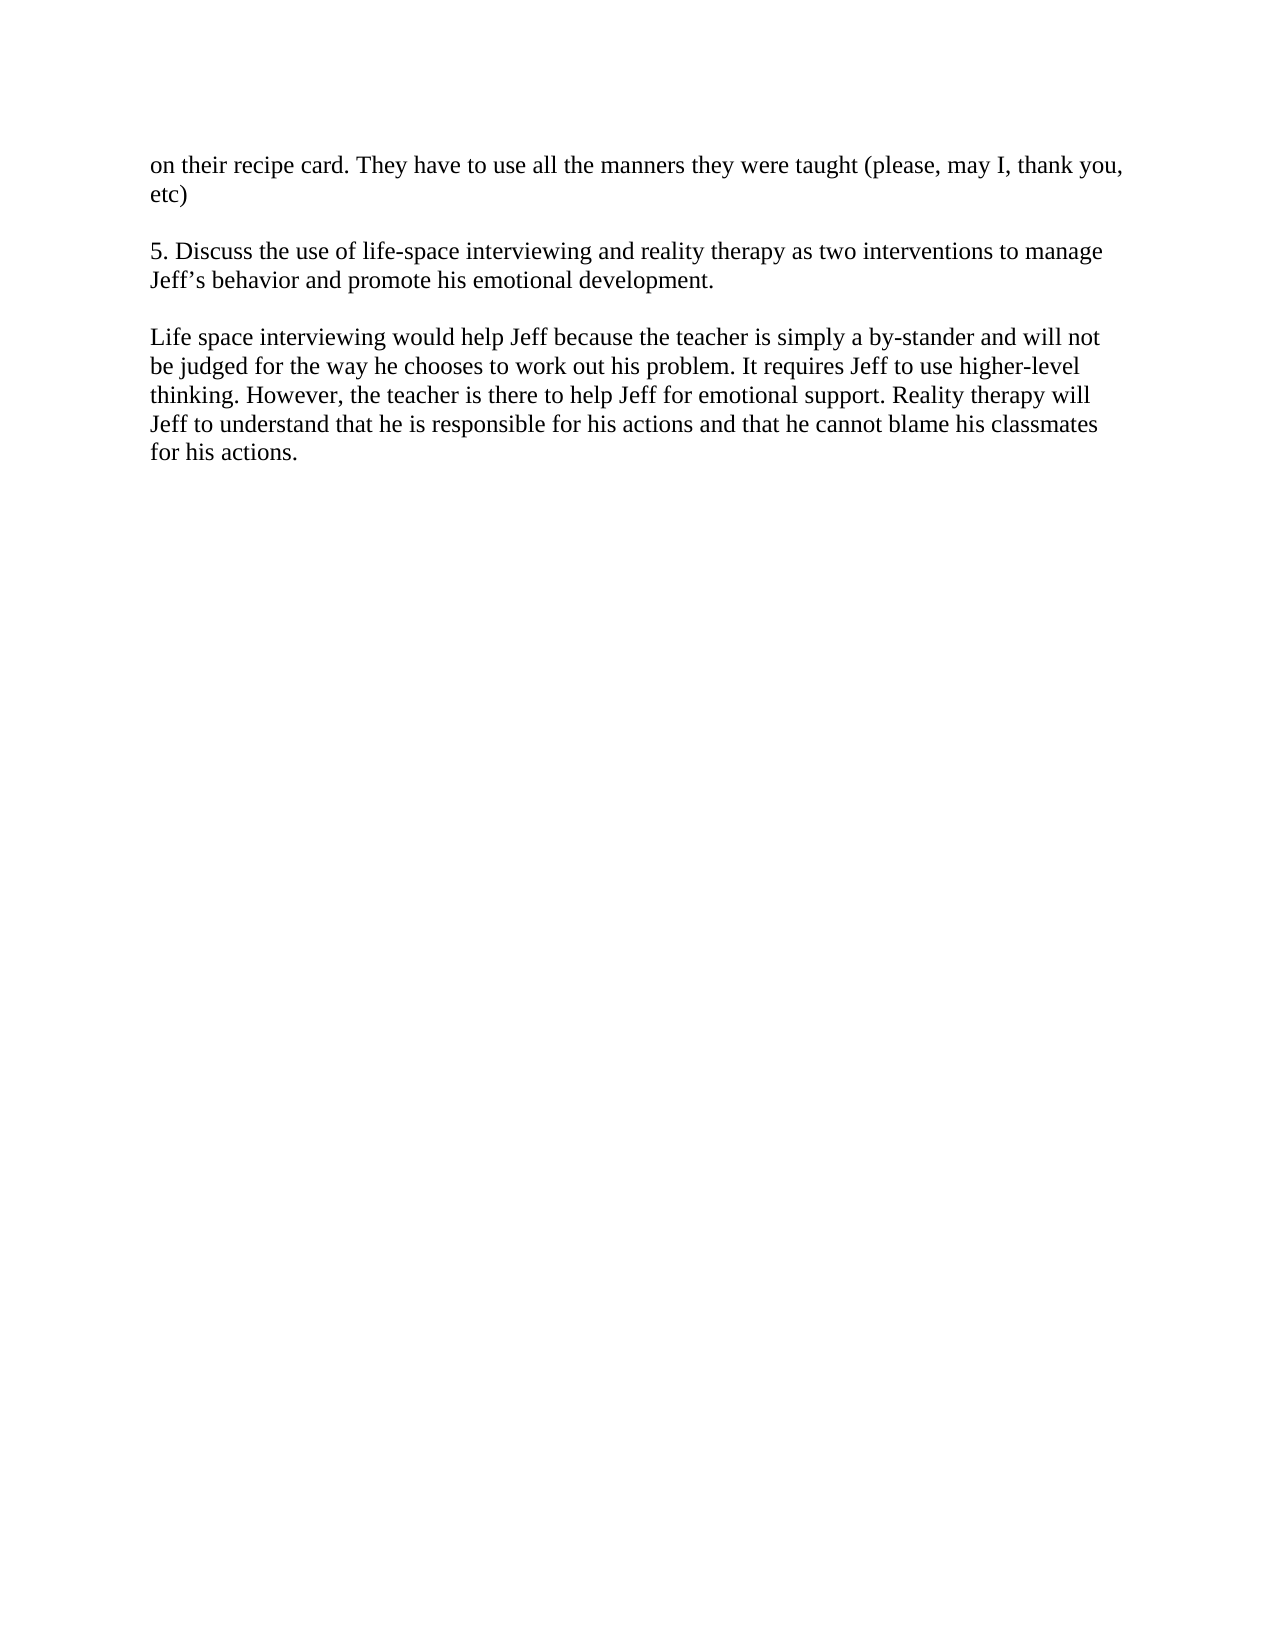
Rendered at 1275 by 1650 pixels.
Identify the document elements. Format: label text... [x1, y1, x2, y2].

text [150, 150, 1125, 207]
text Life space interviewing would help Jeff because the teacher is simply a by-stander and will not be judged for the way he chooses to work out his problem. It requires Jeff to use higher-level thinking. However, the teacher is there to help Jeff for emotional support. Reality therapy will Jeff to understand that he is responsible for his actions and that he cannot blame his classmates for his actions. [150, 322, 1125, 466]
text 5. Discuss the use of life-space interviewing and reality therapy as two interventions to manage Jeff’s behavior and promote his emotional development. [150, 236, 1125, 294]
